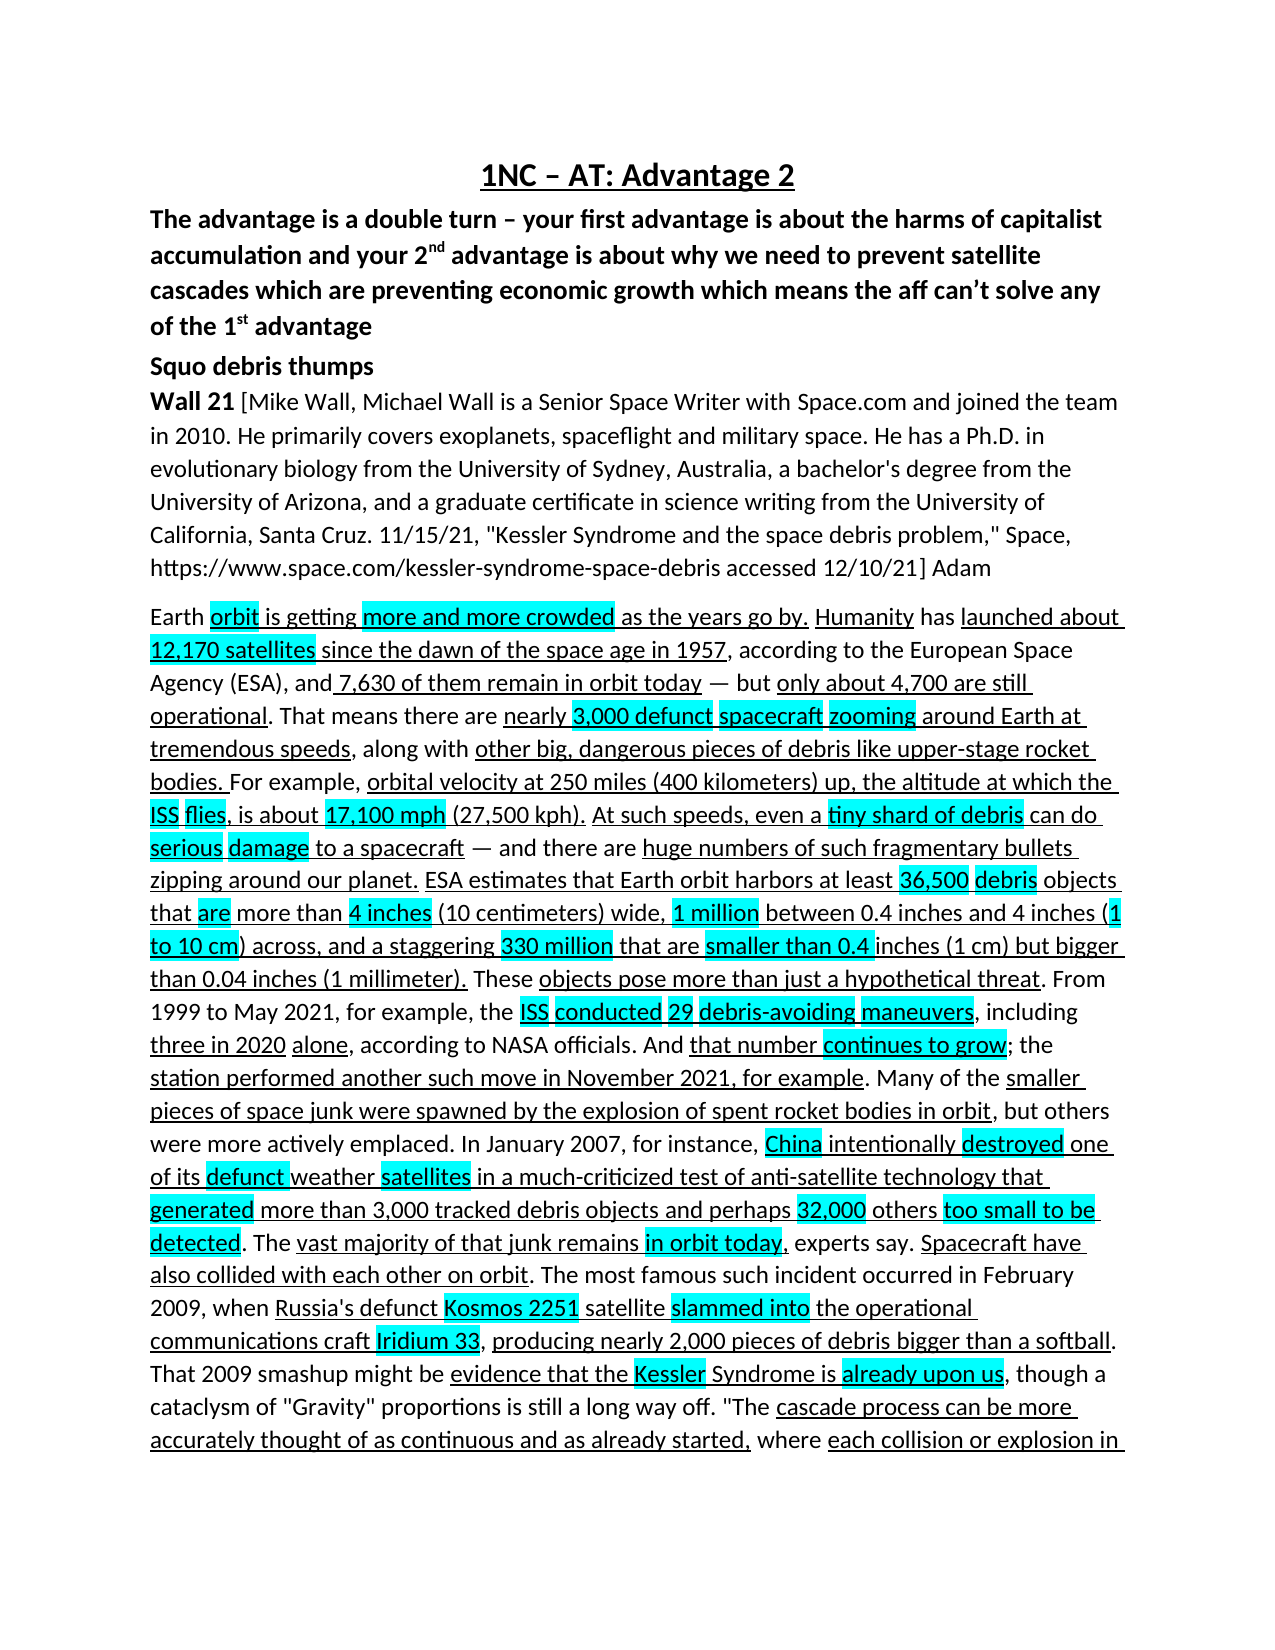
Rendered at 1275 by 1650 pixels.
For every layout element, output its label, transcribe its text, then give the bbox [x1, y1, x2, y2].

subtitle Squo debris thumps [150, 349, 1125, 382]
subtitle The advantage is a double turn – your first advantage is about the harms of capitalist accumulation and your 2nd advantage is about why we need to prevent satellite cascades which are preventing economic growth which means the aff can’t solve any of the 1st advantage [150, 202, 1125, 342]
subtitle 1NC – AT: Advantage 2 [150, 154, 1125, 195]
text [150, 958, 1125, 1455]
text Wall 21 [Mike Wall, Michael Wall is a Senior Space Writer with Space.com and joined the team in 2010. He primarily covers exoplanets, spaceflight and military space. He has a Ph.D. in evolutionary biology from the University of Sydney, Australia, a bachelor's degree from the University of Arizona, and a graduate certificate in science writing from the University of California, Santa Cruz. 11/15/21, "Kessler Syndrome and the space debris problem," Space, https://www.space.com/kessler-syndrome-space-debris accessed 12/10/21] Adam [150, 384, 1125, 582]
